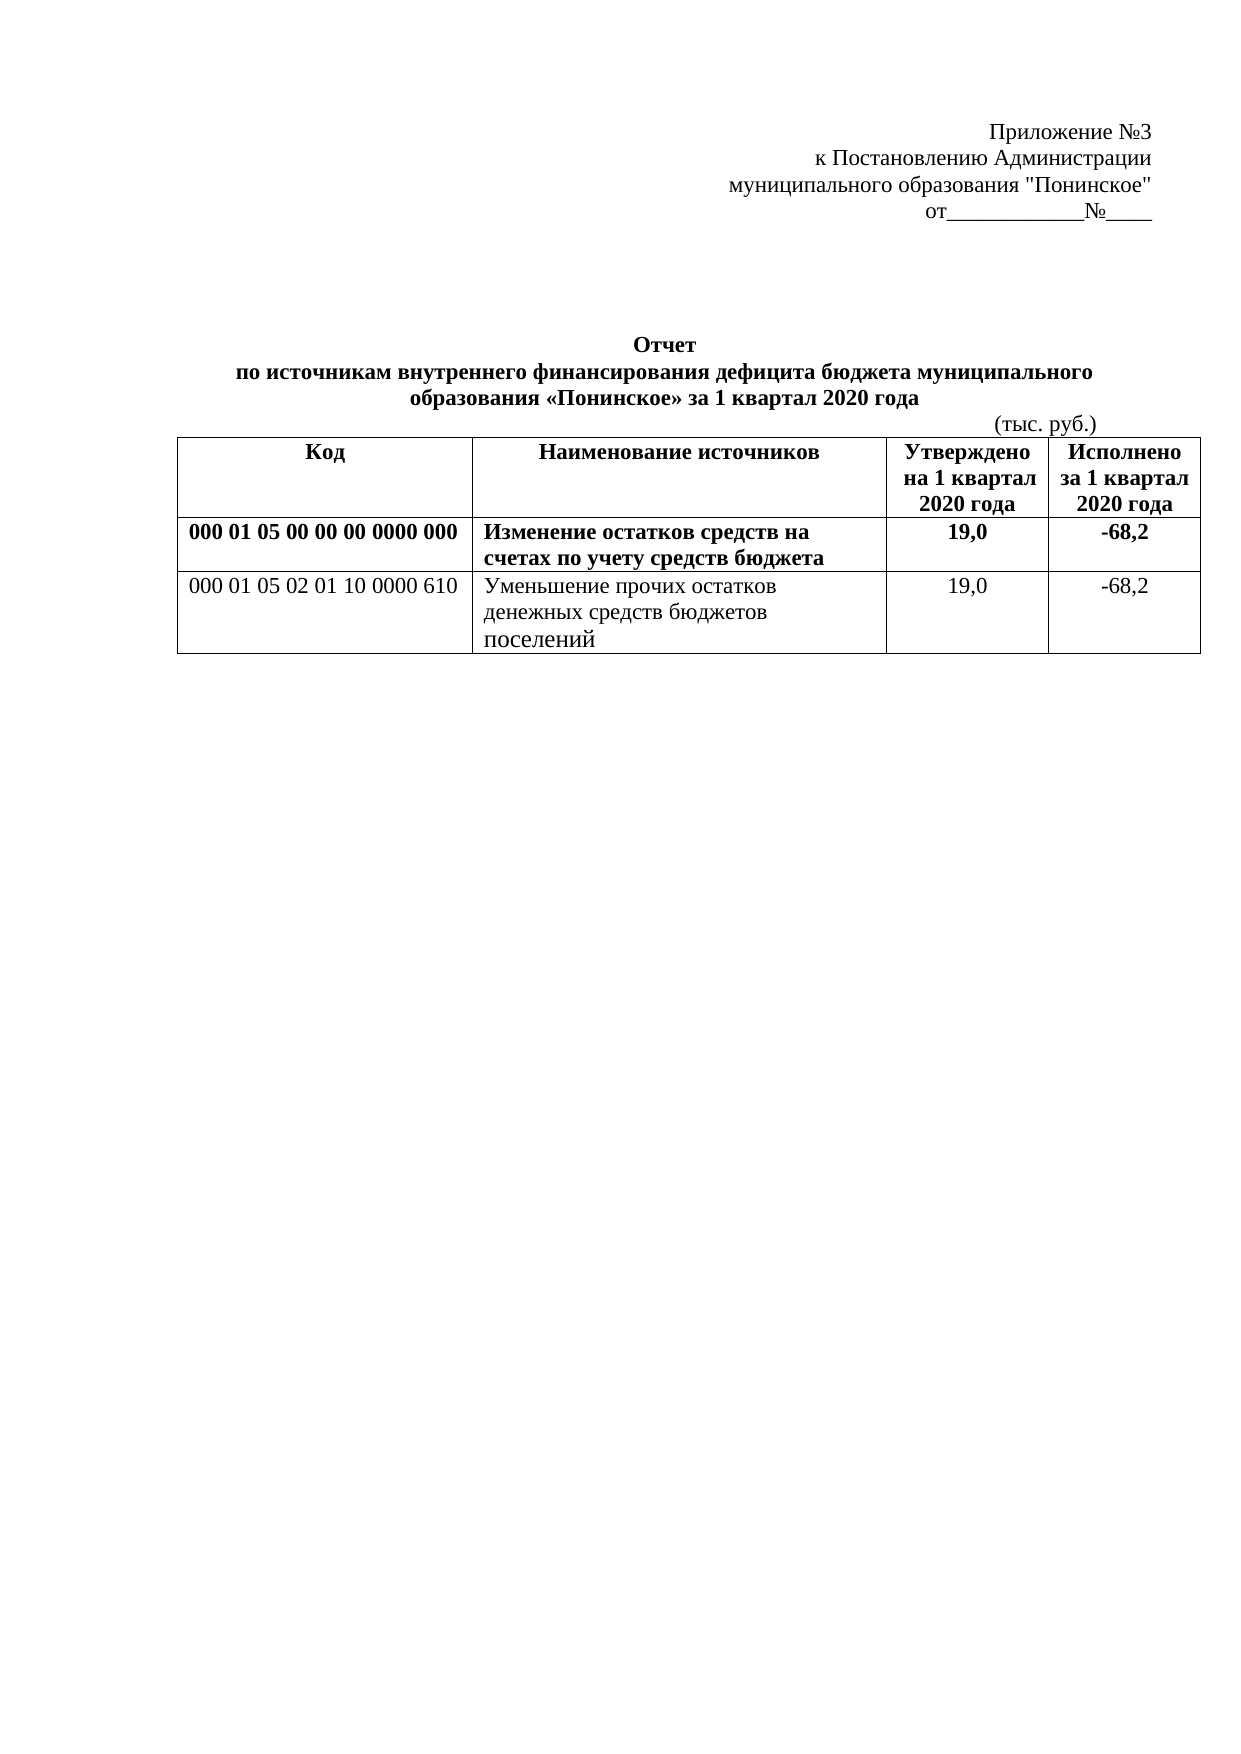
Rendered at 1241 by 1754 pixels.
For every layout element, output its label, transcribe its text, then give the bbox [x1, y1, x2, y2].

table_header Код [178, 438, 472, 517]
table_cell -68,2 [1049, 572, 1200, 653]
table_header Наименование источников [473, 438, 886, 517]
text (тыс. руб.) [988, 410, 1152, 437]
text к Постановлению Администрации [177, 144, 1152, 171]
table_cell 000 01 05 02 01 10 0000 610 [178, 572, 472, 653]
text Отчет [177, 331, 1152, 358]
text Приложение №3 [177, 118, 1152, 144]
table_header Исполнено за 1 квартал 2020 года [1049, 438, 1200, 517]
table_header Утверждено на 1 квартал 2020 года [887, 438, 1048, 517]
table_cell -68,2 [1049, 518, 1200, 571]
table_cell 19,0 [887, 518, 1048, 571]
text муниципального образования "Понинское" [177, 171, 1152, 197]
table_cell 000 01 05 00 00 00 0000 000 [178, 518, 472, 571]
table_cell Уменьшение прочих остатков денежных средств бюджетов поселений [473, 572, 886, 653]
table_cell Изменение остатков средств на счетах по учету средств бюджета [473, 518, 886, 571]
table_cell 19,0 [887, 572, 1048, 653]
text по источникам внутреннего финансирования дефицита бюджета муниципального образования «Понинское» за 1 квартал 2020 года [177, 358, 1152, 410]
text от____________№____ [177, 197, 1152, 223]
